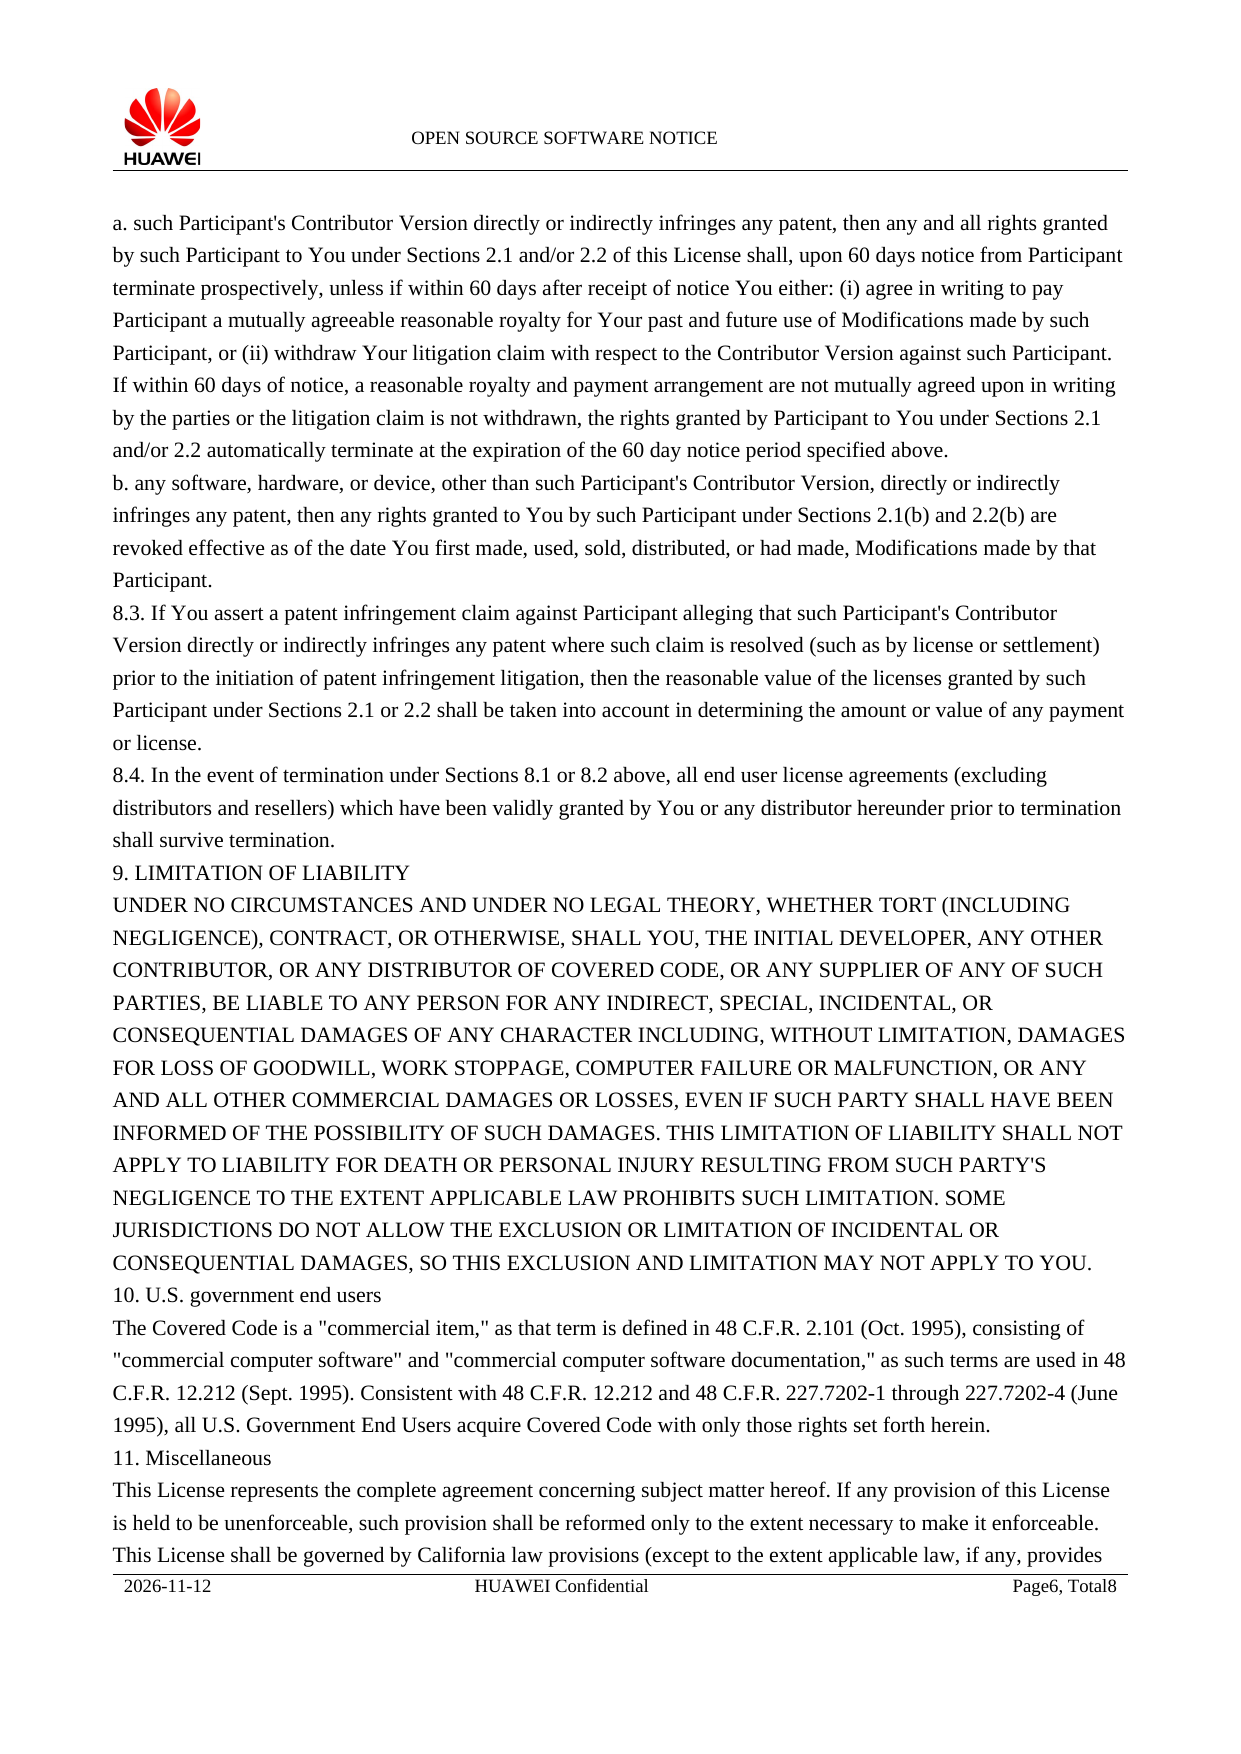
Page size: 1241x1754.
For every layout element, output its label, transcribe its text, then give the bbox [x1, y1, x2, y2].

picture [124, 88, 201, 165]
